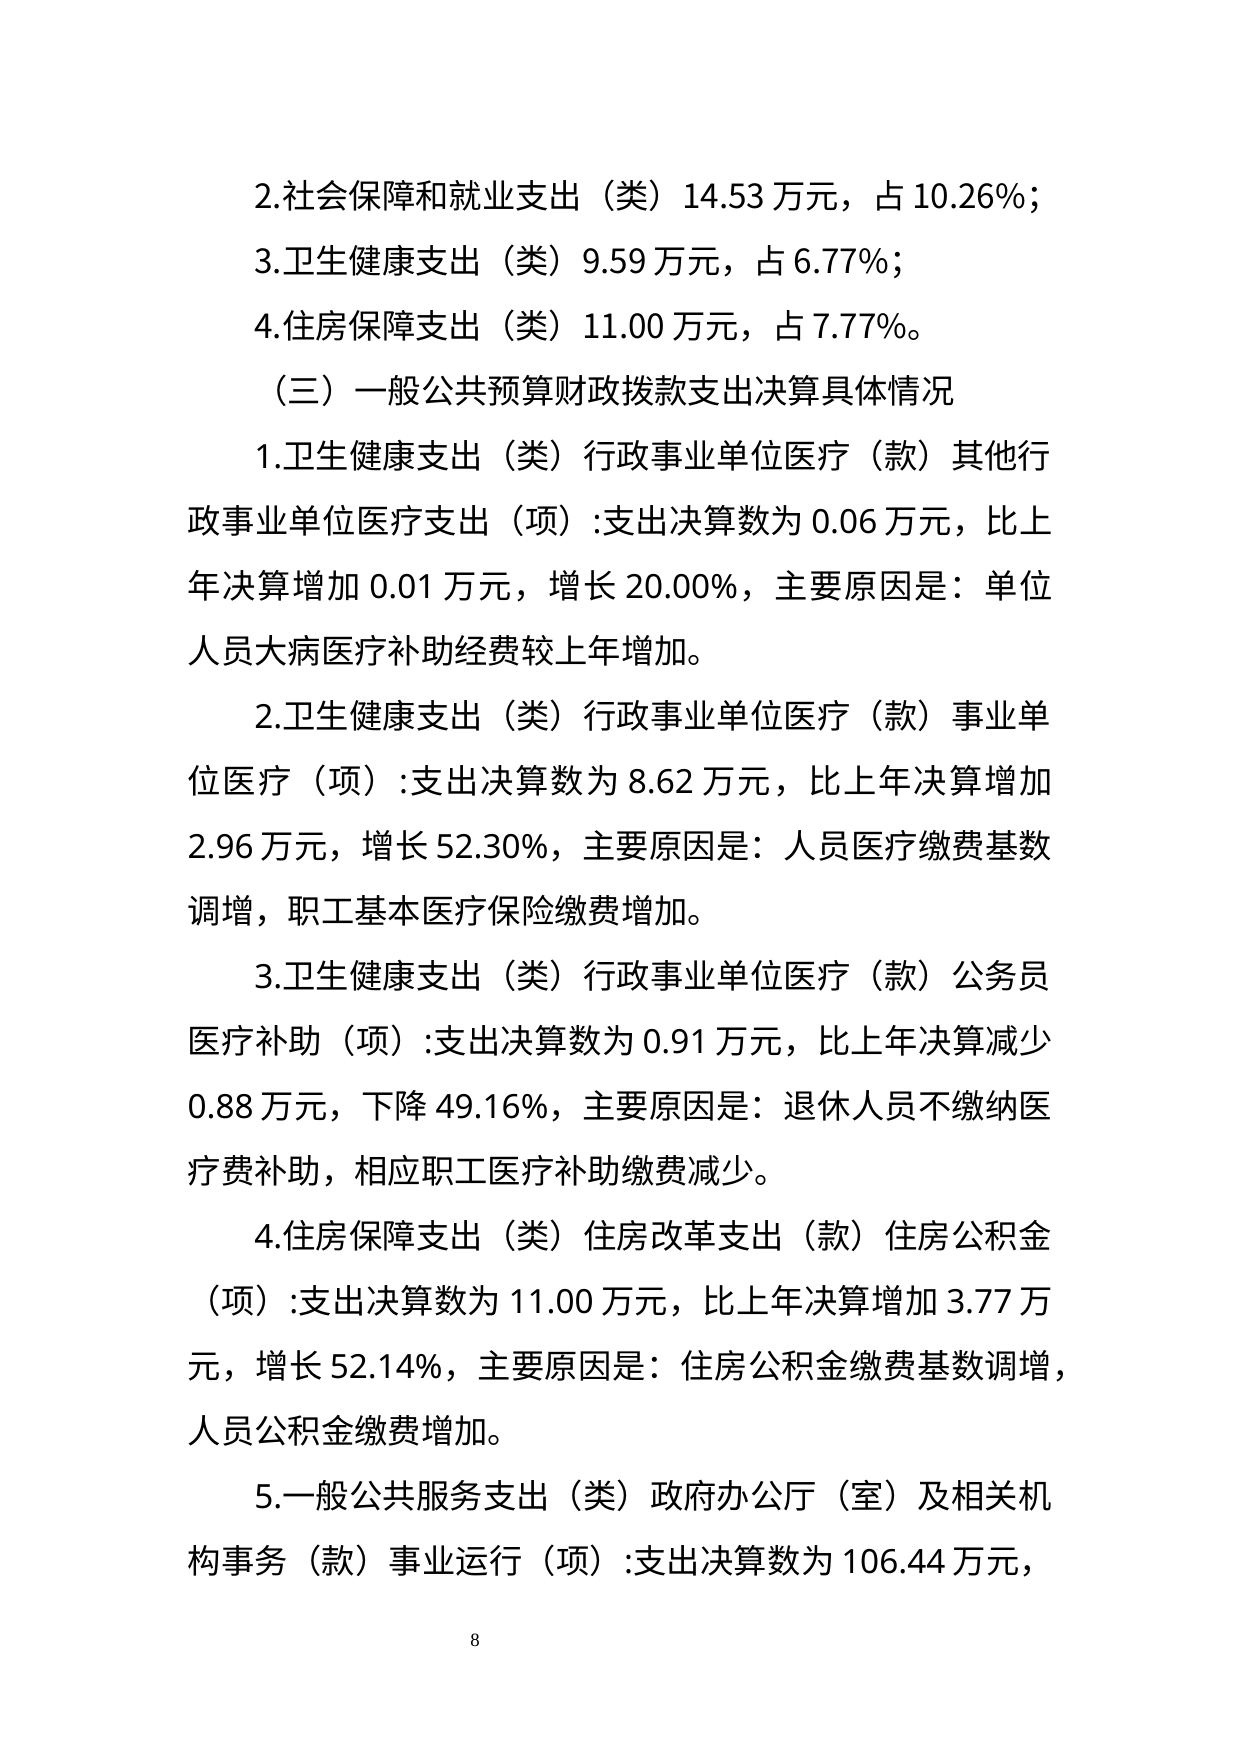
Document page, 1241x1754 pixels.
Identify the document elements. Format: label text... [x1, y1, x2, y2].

text 2.社会保障和就业支出（类）14.53万元，占10.26%； [187, 162, 1053, 227]
text 1.卫生健康支出（类）行政事业单位医疗（款）其他行政事业单位医疗支出（项）:支出决算数为0.06万元，比上年决算增加0.01万元，增长20.00%，主要原因是：单位人员大病医疗补助经费较上年增加。 [187, 422, 1053, 682]
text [187, 1462, 1053, 1592]
text 3.卫生健康支出（类）9.59万元，占6.77%； [187, 227, 1053, 292]
text 3.卫生健康支出（类）行政事业单位医疗（款）公务员医疗补助（项）:支出决算数为0.91万元，比上年决算减少0.88万元，下降49.16%，主要原因是：退休人员不缴纳医疗费补助，相应职工医疗补助缴费减少。 [187, 942, 1053, 1202]
text 2.卫生健康支出（类）行政事业单位医疗（款）事业单位医疗（项）:支出决算数为8.62万元，比上年决算增加2.96万元，增长52.30%，主要原因是：人员医疗缴费基数调增，职工基本医疗保险缴费增加。 [187, 682, 1053, 942]
text 4.住房保障支出（类）11.00万元，占7.77%。 [187, 292, 1053, 357]
text 4.住房保障支出（类）住房改革支出（款）住房公积金（项）:支出决算数为11.00万元，比上年决算增加3.77万元，增长52.14%，主要原因是：住房公积金缴费基数调增，人员公积金缴费增加。 [187, 1202, 1053, 1462]
text （三）一般公共预算财政拨款支出决算具体情况 [187, 357, 1053, 422]
